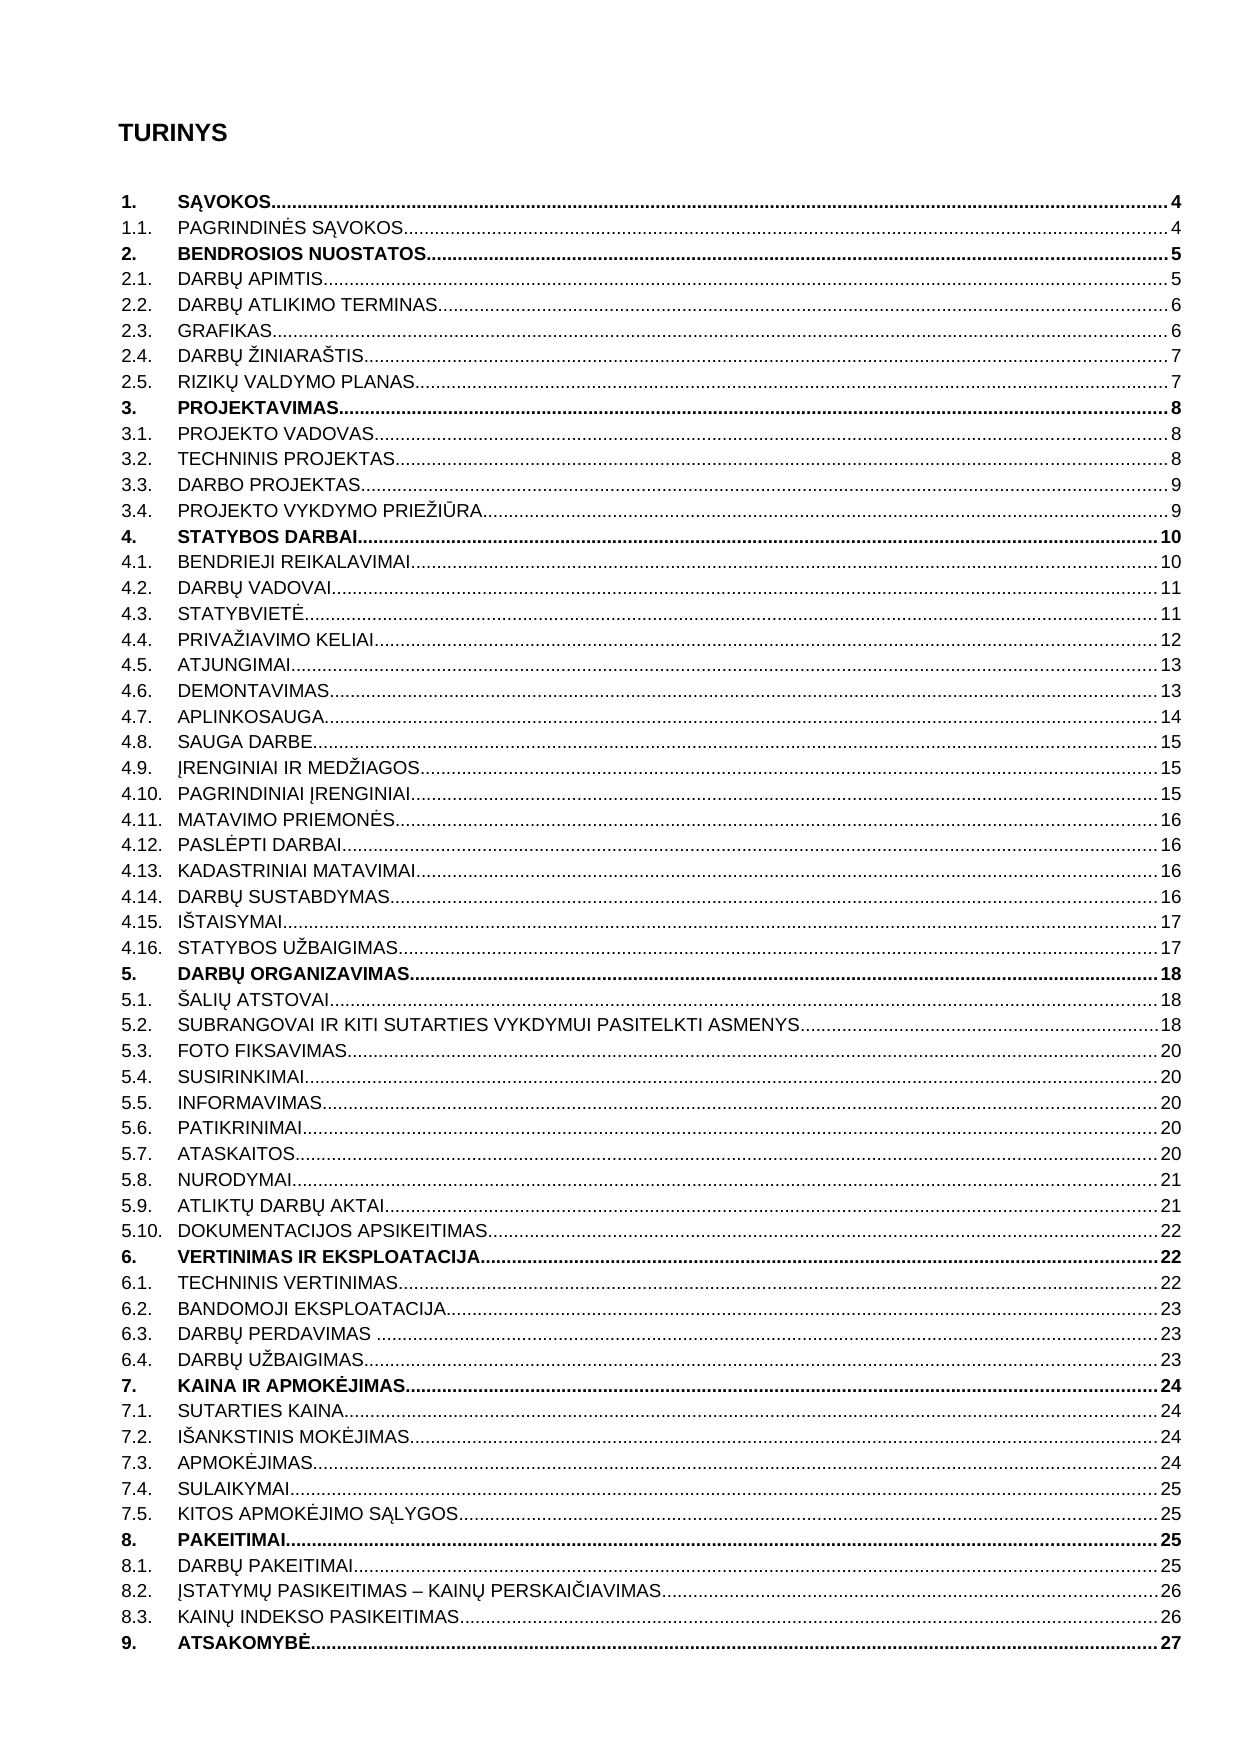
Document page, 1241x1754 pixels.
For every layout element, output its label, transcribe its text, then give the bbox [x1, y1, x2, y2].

text 4.11. MATAVIMO PRIEMONĖS 16 [121, 808, 1181, 830]
text 5.8. NURODYMAI 21 [121, 1169, 1181, 1190]
text 4.4. PRIVAŽIAVIMO KELIAI 12 [121, 628, 1181, 650]
text 4.9. ĮRENGINIAI IR MEDŽIAGOS 15 [121, 757, 1181, 778]
text 4.6. DEMONTAVIMAS 13 [121, 680, 1181, 701]
text 5.6. PATIKRINIMAI 20 [121, 1117, 1181, 1139]
text 4. STATYBOS DARBAI 10 [121, 525, 1181, 547]
text 5.9. ATLIKTŲ DARBŲ AKTAI 21 [121, 1194, 1181, 1216]
text 7.1. SUTARTIES KAINA 24 [121, 1400, 1181, 1422]
text 4.12. PASLĖPTI DARBAI 16 [121, 834, 1181, 856]
text 1.1. PAGRINDINĖS SĄVOKOS 4 [121, 217, 1181, 238]
text 5. DARBŲ ORGANIZAVIMAS 18 [121, 963, 1181, 984]
text 8.2. ĮSTATYMŲ PASIKEITIMAS – KAINŲ PERSKAIČIAVIMAS 26 [121, 1580, 1181, 1602]
text 9. ATSAKOMYBĖ 27 [121, 1632, 1181, 1653]
text 4.2. DARBŲ VADOVAI 11 [121, 577, 1181, 598]
text 8.3. KAINŲ INDEKSO PASIKEITIMAS 26 [121, 1606, 1181, 1628]
text 8.1. DARBŲ PAKEITIMAI 25 [121, 1554, 1181, 1576]
text 4.16. STATYBOS UŽBAIGIMAS 17 [121, 937, 1181, 959]
text TURINYS [118, 118, 1181, 147]
text 2.3. GRAFIKAS 6 [121, 319, 1181, 341]
text 6.1. TECHNINIS VERTINIMAS 22 [121, 1272, 1181, 1293]
text 2.1. DARBŲ APIMTIS 5 [121, 268, 1181, 290]
text 4.3. STATYBVIETĖ 11 [121, 603, 1181, 624]
text 5.4. SUSIRINKIMAI 20 [121, 1066, 1181, 1087]
text 3.2. TECHNINIS PROJEKTAS 8 [121, 448, 1181, 470]
text 5.3. FOTO FIKSAVIMAS 20 [121, 1040, 1181, 1062]
text 3.1. PROJEKTO VADOVAS 8 [121, 422, 1181, 444]
text 2.2. DARBŲ ATLIKIMO TERMINAS 6 [121, 294, 1181, 315]
text 3.4. PROJEKTO VYKDYMO PRIEŽIŪRA 9 [121, 500, 1181, 521]
text 4.14. DARBŲ SUSTABDYMAS 16 [121, 886, 1181, 907]
text 1. SĄVOKOS 4 [121, 191, 1181, 212]
text 6.2. BANDOMOJI EKSPLOATACIJA 23 [121, 1297, 1181, 1319]
text 3. PROJEKTAVIMAS 8 [121, 397, 1181, 418]
text 4.15. IŠTAISYMAI 17 [121, 911, 1181, 933]
text 7.5. KITOS APMOKĖJIMO SĄLYGOS 25 [121, 1503, 1181, 1525]
text 7.3. APMOKĖJIMAS 24 [121, 1452, 1181, 1473]
text 7.4. SULAIKYMAI 25 [121, 1477, 1181, 1499]
text 6. VERTINIMAS IR EKSPLOATACIJA 22 [121, 1246, 1181, 1267]
text 7.2. IŠANKSTINIS MOKĖJIMAS 24 [121, 1426, 1181, 1447]
text 5.10. DOKUMENTACIJOS APSIKEITIMAS 22 [121, 1220, 1181, 1242]
text 4.10. PAGRINDINIAI ĮRENGINIAI 15 [121, 783, 1181, 804]
text 5.5. INFORMAVIMAS 20 [121, 1091, 1181, 1113]
text 3.3. DARBO PROJEKTAS 9 [121, 474, 1181, 496]
text 4.1. BENDRIEJI REIKALAVIMAI 10 [121, 551, 1181, 573]
text 4.8. SAUGA DARBE 15 [121, 731, 1181, 753]
text 5.7. ATASKAITOS 20 [121, 1143, 1181, 1164]
text 5.2. SUBRANGOVAI IR KITI SUTARTIES VYKDYMUI PASITELKTI ASMENYS 18 [121, 1014, 1181, 1036]
text 6.3. DARBŲ PERDAVIMAS 23 [121, 1323, 1181, 1344]
text 4.13. KADASTRINIAI MATAVIMAI 16 [121, 860, 1181, 881]
text 2.5. RIZIKŲ VALDYMO PLANAS 7 [121, 371, 1181, 393]
text 4.5. ATJUNGIMAI 13 [121, 654, 1181, 676]
text 2. BENDROSIOS NUOSTATOS 5 [121, 242, 1181, 264]
text 8. PAKEITIMAI 25 [121, 1529, 1181, 1550]
text 2.4. DARBŲ ŽINIARAŠTIS 7 [121, 345, 1181, 367]
text 7. KAINA IR APMOKĖJIMAS 24 [121, 1374, 1181, 1396]
text 5.1. ŠALIŲ ATSTOVAI 18 [121, 988, 1181, 1010]
text 6.4. DARBŲ UŽBAIGIMAS 23 [121, 1349, 1181, 1370]
text 4.7. APLINKOSAUGA 14 [121, 706, 1181, 727]
